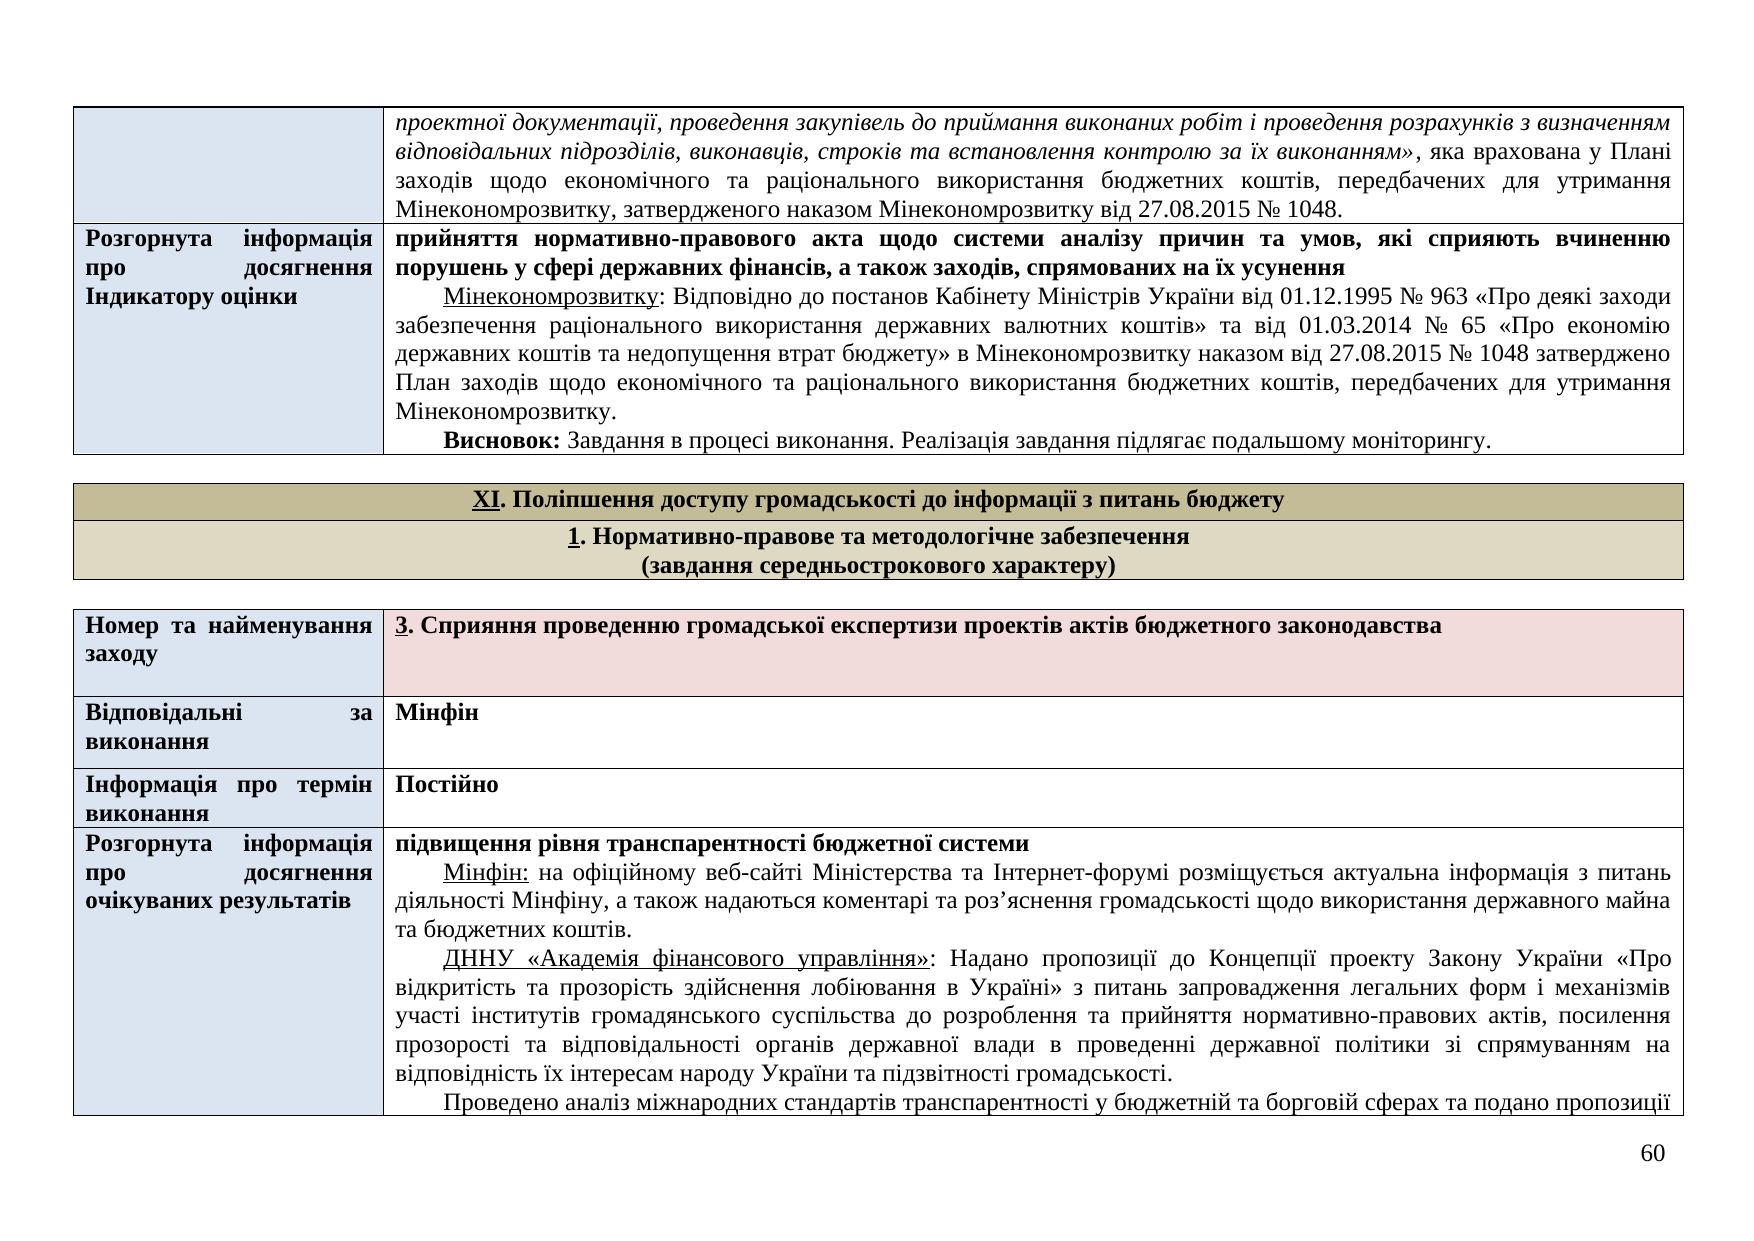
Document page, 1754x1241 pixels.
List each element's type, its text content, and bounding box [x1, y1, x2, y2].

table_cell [74, 108, 383, 222]
table_cell прийняття нормативно-правового акта щодо системи аналізу причин та умов, які сприяють вчиненню порушень у сфері державних фінансів, а також заходів, спрямованих на їх усунення Мінекономрозвитку: Відповідно до постанов Кабінету Міністрів України від 01.12.1995 № 963 «Про деякі заходи забезпечення раціонального використання державних валютних коштів» та від 01.03.2014 № 65 «Про економію державних коштів та недопущення втрат бюджету» в Мінекономрозвитку наказом від 27.08.2015 № 1048 затверджено План заходів щодо економічного та раціонального використання бюджетних коштів, передбачених для утримання Мінекономрозвитку. Висновок: Завдання в процесі виконання. Реалізація завдання підлягає подальшому моніторингу. [384, 224, 1683, 453]
table_header Номер та найменування заходу [74, 610, 383, 696]
table_cell 1. Нормативно-правове та методологічне забезпечення (завдання середньострокового характеру) [74, 521, 1683, 579]
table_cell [384, 828, 1683, 1115]
table_cell Відповідальні за виконання [74, 697, 383, 768]
table_cell Постійно [384, 769, 1683, 827]
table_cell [384, 108, 1683, 222]
table_header 3. Сприяння проведенню громадської експертизи проектів актів бюджетного законодавства [384, 610, 1683, 696]
table_header ХI. Поліпшення доступу громадськості до інформації з питань бюджету [74, 484, 1683, 520]
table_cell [74, 828, 383, 1115]
table_cell Інформація про термін виконання [74, 769, 383, 827]
table_cell Мінфін [384, 697, 1683, 768]
table_cell Розгорнута інформація про досягнення Індикатору оцінки [74, 224, 383, 453]
